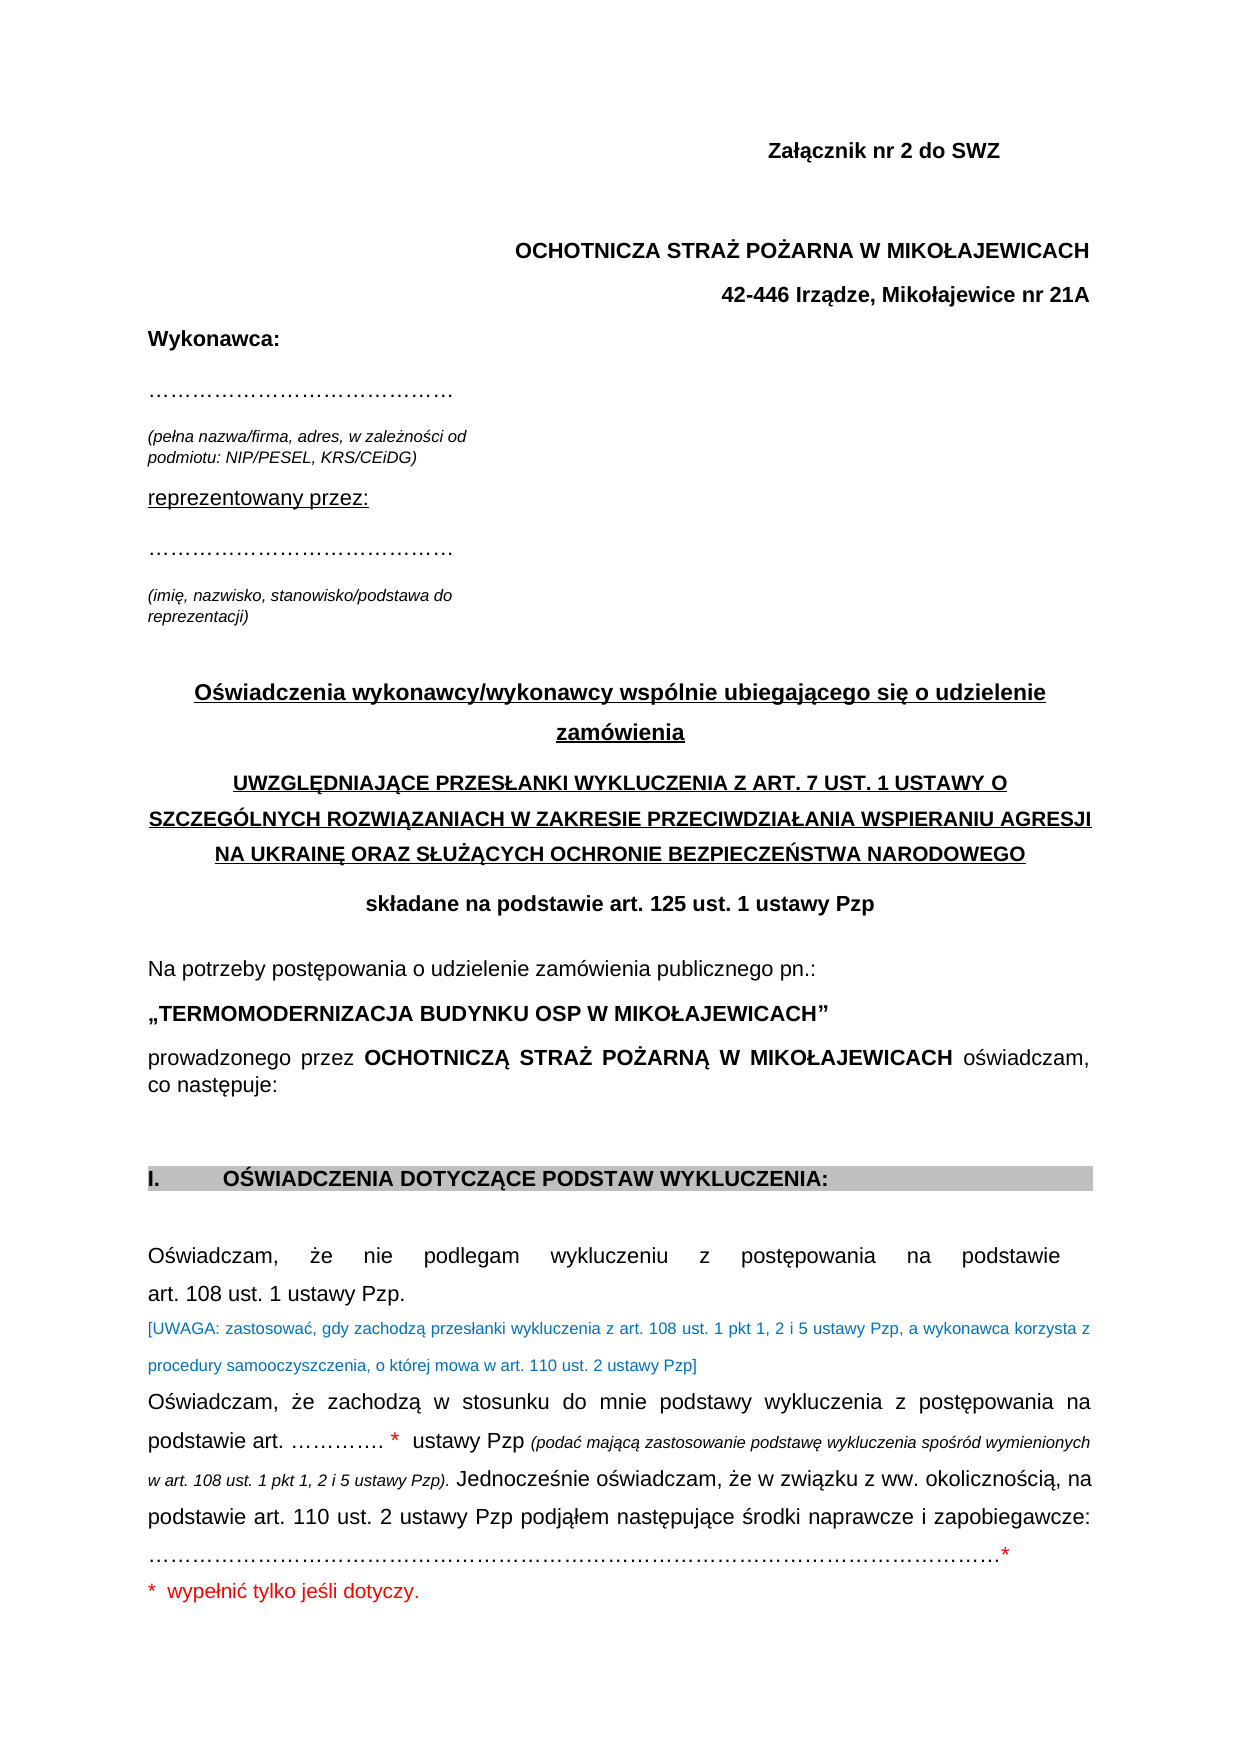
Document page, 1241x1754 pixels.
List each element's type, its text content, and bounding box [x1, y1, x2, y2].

list [UWAGA: zastosować, gdy zachodzą przesłanki wykluczenia z art. 108 ust. 1 pkt 1, 2 i 5 ustawy Pzp, a wykonawca korzysta z procedury samooczyszczenia, o której mowa w art. 110 ust. 2 ustawy Pzp] [148, 1319, 1093, 1376]
text prowadzonego przez OCHOTNICZĄ STRAŻ POŻARNĄ W MIKOŁAJEWICACH oświadczam, co następuje: [148, 1045, 1090, 1097]
text OCHOTNICZA STRAŻ POŻARNA W MIKOŁAJEWICACH [148, 238, 1090, 264]
text Na potrzeby postępowania o udzielenie zamówienia publicznego pn.: [148, 956, 1093, 981]
text …………………………………… [148, 535, 472, 561]
text „TERMOMODERNIZACJA BUDYNKU OSP W MIKOŁAJEWICACH” [148, 999, 1093, 1026]
text * wypełnić tylko jeśli dotyczy. [148, 1579, 1093, 1603]
text Wykonawca: [148, 326, 1093, 351]
text Załącznik nr 2 do SWZ [148, 138, 1093, 163]
text (pełna nazwa/firma, adres, w zależności od podmiotu: NIP/PESEL, KRS/CEiDG) [148, 427, 472, 467]
text …………………………………… [148, 377, 472, 402]
text UWZGLĘDNIAJĄCE PRZESŁANKI WYKLUCZENIA Z ART. 7 UST. 1 USTAWY o szczególnych rozwiązaniach w zakresie przeciwdziałania wspieraniu agresji na Ukrainę oraz służących ochronie bezpieczeństwa narodowego [148, 770, 1093, 866]
list OŚWIADCZENIA DOTYCZĄCE PODSTAW WYKLUCZENIA: [148, 1166, 1093, 1191]
text 42-446 Irządze, Mikołajewice nr 21A [148, 282, 1090, 307]
text (imię, nazwisko, stanowisko/podstawa do reprezentacji) [148, 586, 472, 626]
list Oświadczam, że nie podlegam wykluczeniu z postępowania na podstawie art. 108 ust. 1 ustawy Pzp. [148, 1243, 1093, 1306]
list Oświadczam, że zachodzą w stosunku do mnie podstawy wykluczenia z postępowania na podstawie art. …………. * ustawy Pzp (podać mającą zastosowanie podstawę wykluczenia spośród wymienionych w art. 108 ust. 1 pkt 1, 2 i 5 ustawy Pzp). Jednocześnie oświadczam, że w związku z ww. okolicznością, na podstawie art. 110 ust. 2 ustawy Pzp podjąłem następujące środki naprawcze i zapobiegawcze: ………………………………………………………………………………………………………* [148, 1389, 1093, 1567]
text składane na podstawie art. 125 ust. 1 ustawy Pzp [148, 891, 1093, 916]
text reprezentowany przez: [148, 485, 1093, 510]
text Oświadczenia wykonawcy/wykonawcy wspólnie ubiegającego się o udzielenie zamówienia [148, 679, 1093, 745]
